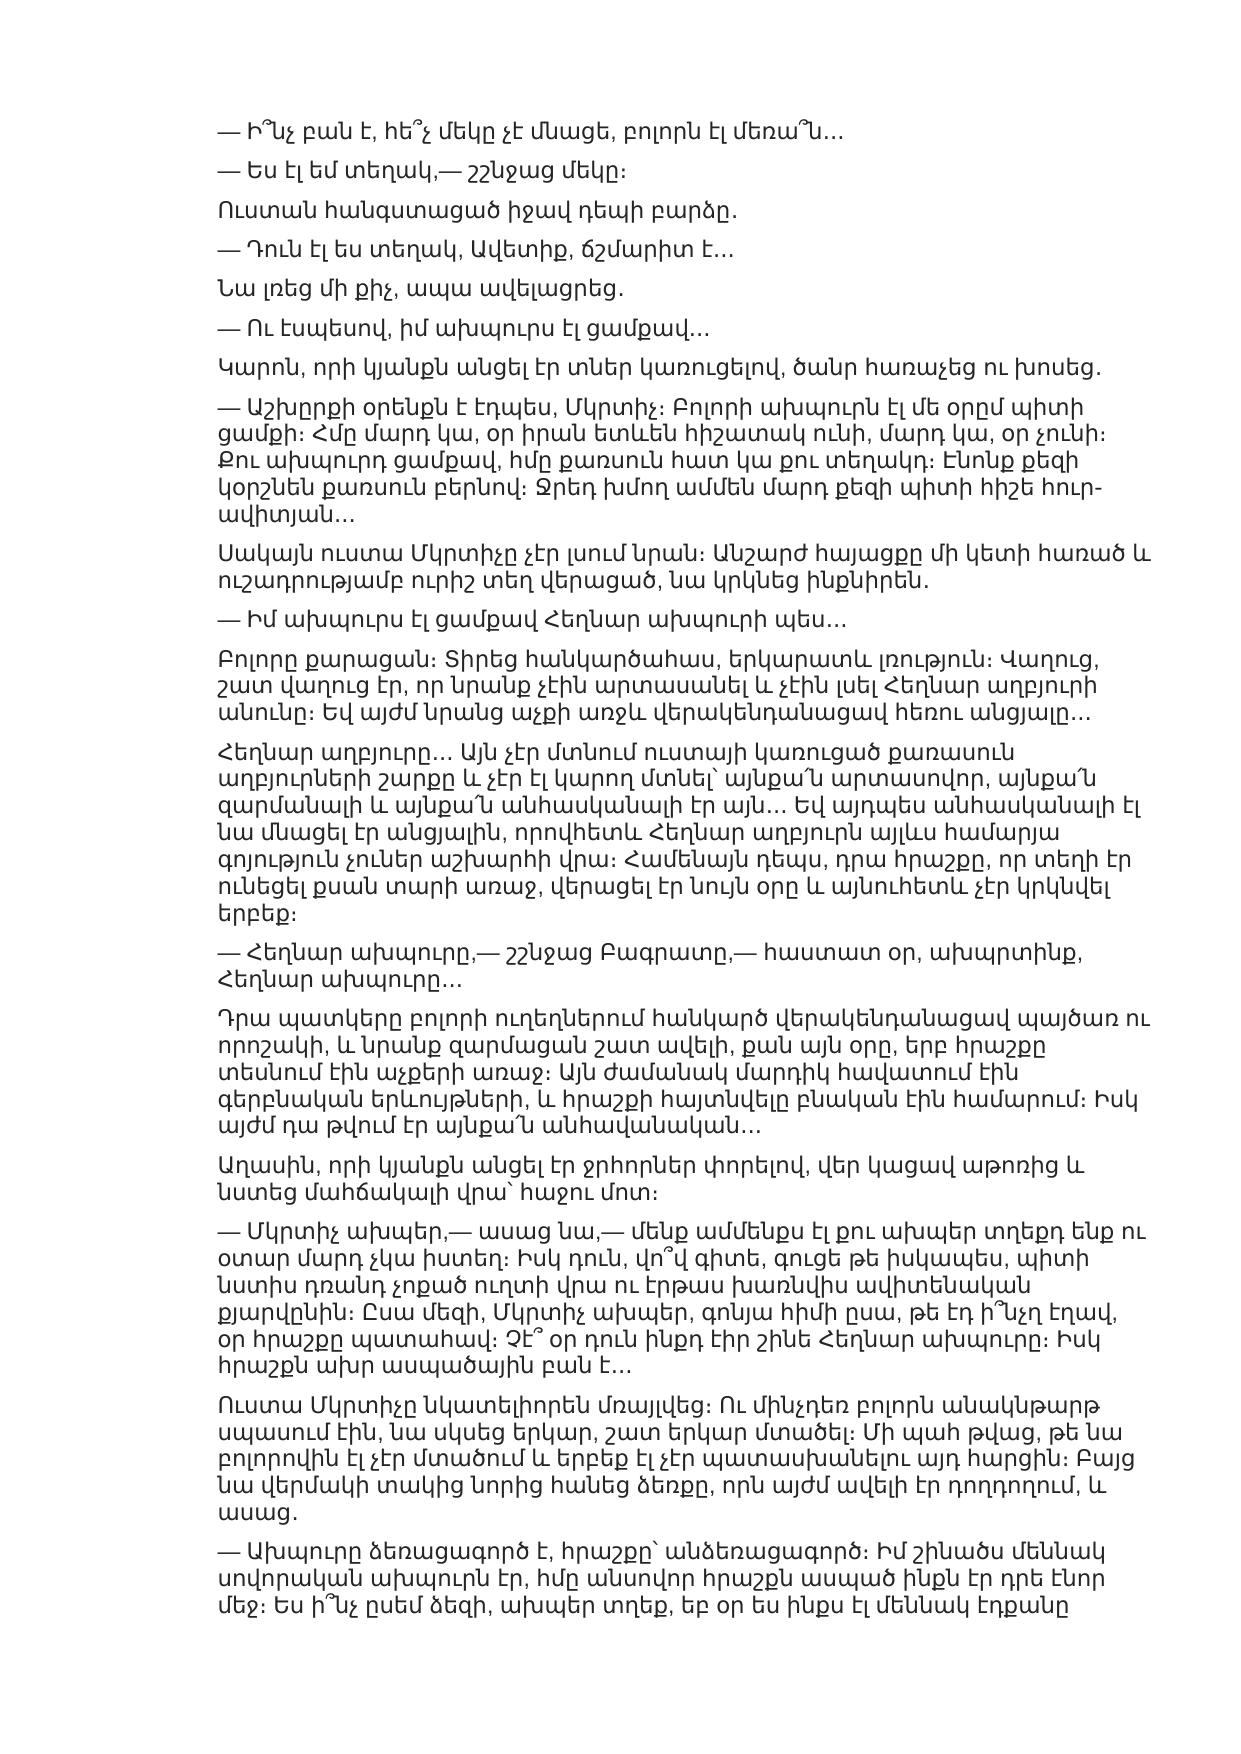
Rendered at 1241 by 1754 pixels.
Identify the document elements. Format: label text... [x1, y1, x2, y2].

text Բոլորը քարացան։ Տիրեց հանկարծահաս, երկարատև լռություն։ Վաղուց, շատ վաղուց էր, որ նրանք չէին արտասանել և չէին լսել Հեղնար աղբյուրի անունը։ Եվ այժմ նրանց աչքի առջև վերակենդանացավ հեռու անցյալը... [217, 646, 1152, 726]
text — Ես էլ եմ տեղակ,— շշնջաց մեկը։ [217, 157, 1152, 184]
text Նա լռեց մի քիչ, ապա ավելացրեց․ [217, 275, 1152, 302]
text Ուստան հանգստացած իջավ դեպի բարձը․ [217, 197, 1152, 223]
text — Ի՞նչ բան է, հե՞չ մեկը չէ մնացե, բոլորն էլ մեռա՞ն... [217, 118, 1152, 145]
text — Մկրտիչ ախպեր,— ասաց նա,— մենք ամմենքս էլ քու ախպեր տղեքդ ենք ու օտար մարդ չկա իստեղ։ Իսկ դուն, վո՞վ գիտե, գուցե թե իսկապես, պիտի նստիս դռանդ չոքած ուղտի վրա ու էրթաս խառնվիս ավիտենական քյարվընին։ Ըսա մեզի, Մկրտիչ ախպեր, գոնյա հիմի ըսա, թե էդ ի՞նչղ էղավ, օր հրաշքը պատահավ։ Չէ՞ օր դուն ինքդ էիր շինե Հեղնար ախպուրը։ Իսկ հրաշքն ախր ասպածային բան է... [217, 1218, 1152, 1379]
text Կարոն, որի կյանքն անցել էր տներ կառուցելով, ծանր հառաչեց ու խոսեց․ [217, 354, 1152, 381]
text — Դուն էլ ես տեղակ, Ավետիք, ճշմարիտ է... [217, 236, 1152, 263]
text Աղասին, որի կյանքն անցել էր ջրհորներ փորելով, վեր կացավ աթոռից և նստեց մահճակալի վրա՝ հաջու մոտ։ [217, 1152, 1152, 1206]
text Սակայն ուստա Մկրտիչը չէր լսում նրան։ Անշարժ հայացքը մի կետի հառած և ուշադրությամբ ուրիշ տեղ վերացած, նա կրկնեց ինքնիրեն․ [217, 540, 1152, 594]
text — Աշխըրքի օրենքն է էդպես, Մկրտիչ։ Բոլորի ախպուրն էլ մե օրըմ պիտի ցամքի։ Հմը մարդ կա, օր իրան ետևեն հիշատակ ունի, մարդ կա, օր չունի։ Քու ախպուրդ ցամքավ, հմը քառսուն հատ կա քու տեղակդ։ Էնոնք քեզի կօրշնեն քառսուն բերնով։ Ջրեդ խմող ամմեն մարդ քեզի պիտի հիշե հուր-ավիտյան... [217, 393, 1152, 528]
text — Ու էսպեսով, իմ ախպուրս էլ ցամքավ... [217, 315, 1152, 342]
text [217, 1538, 1152, 1619]
text Դրա պատկերը բոլորի ուղեղներում հանկարծ վերակենդանացավ պայծառ ու որոշակի, և նրանք զարմացան շատ ավելի, քան այն օրը, երբ հրաշքը տեսնում էին աչքերի առաջ։ Այն ժամանակ մարդիկ հավատում էին գերբնական երևույթների, և հրաշքի հայտնվելը բնական էին համարում։ Իսկ այժմ դա թվում էր այնքա՛ն անհավանական... [217, 1005, 1152, 1139]
text Հեղնար աղբյուրը... Այն չէր մտնում ուստայի կառուցած քառասուն աղբյուրների շարքը և չէր էլ կարող մտնել՝ այնքա՛ն արտասովոր, այնքա՛ն զարմանալի և այնքա՛ն անհասկանալի էր այն... Եվ այդպես անհասկանալի էլ նա մնացել էր անցյալին, որովհետև Հեղնար աղբյուրն այլևս համարյա գոյություն չուներ աշխարհի վրա։ Համենայն դեպս, դրա հրաշքը, որ տեղի էր ունեցել քսան տարի առաջ, վերացել էր նույն օրը և այնուհետև չէր կրկնվել երբեք։ [217, 739, 1152, 926]
text Ուստա Մկրտիչը նկատելիորեն մռայլվեց։ Ու մինչդեռ բոլորն անակնթարթ սպասում էին, նա սկսեց երկար, շատ երկար մտածել։ Մի պահ թվաց, թե նա բոլորովին էլ չէր մտածում և երբեք էլ չէր պատասխանելու այդ հարցին։ Բայց նա վերմակի տակից նորից հանեց ձեռքը, որն այժմ ավելի էր դողդողում, և ասաց․ [217, 1392, 1152, 1526]
text — Իմ ախպուրս էլ ցամքավ Հեղնար ախպուրի պես... [217, 606, 1152, 633]
text — Հեղնար ախպուրը,— շշնջաց Բագրատը,— հաստատ օր, ախպրտինք, Հեղնար ախպուրը... [217, 939, 1152, 993]
